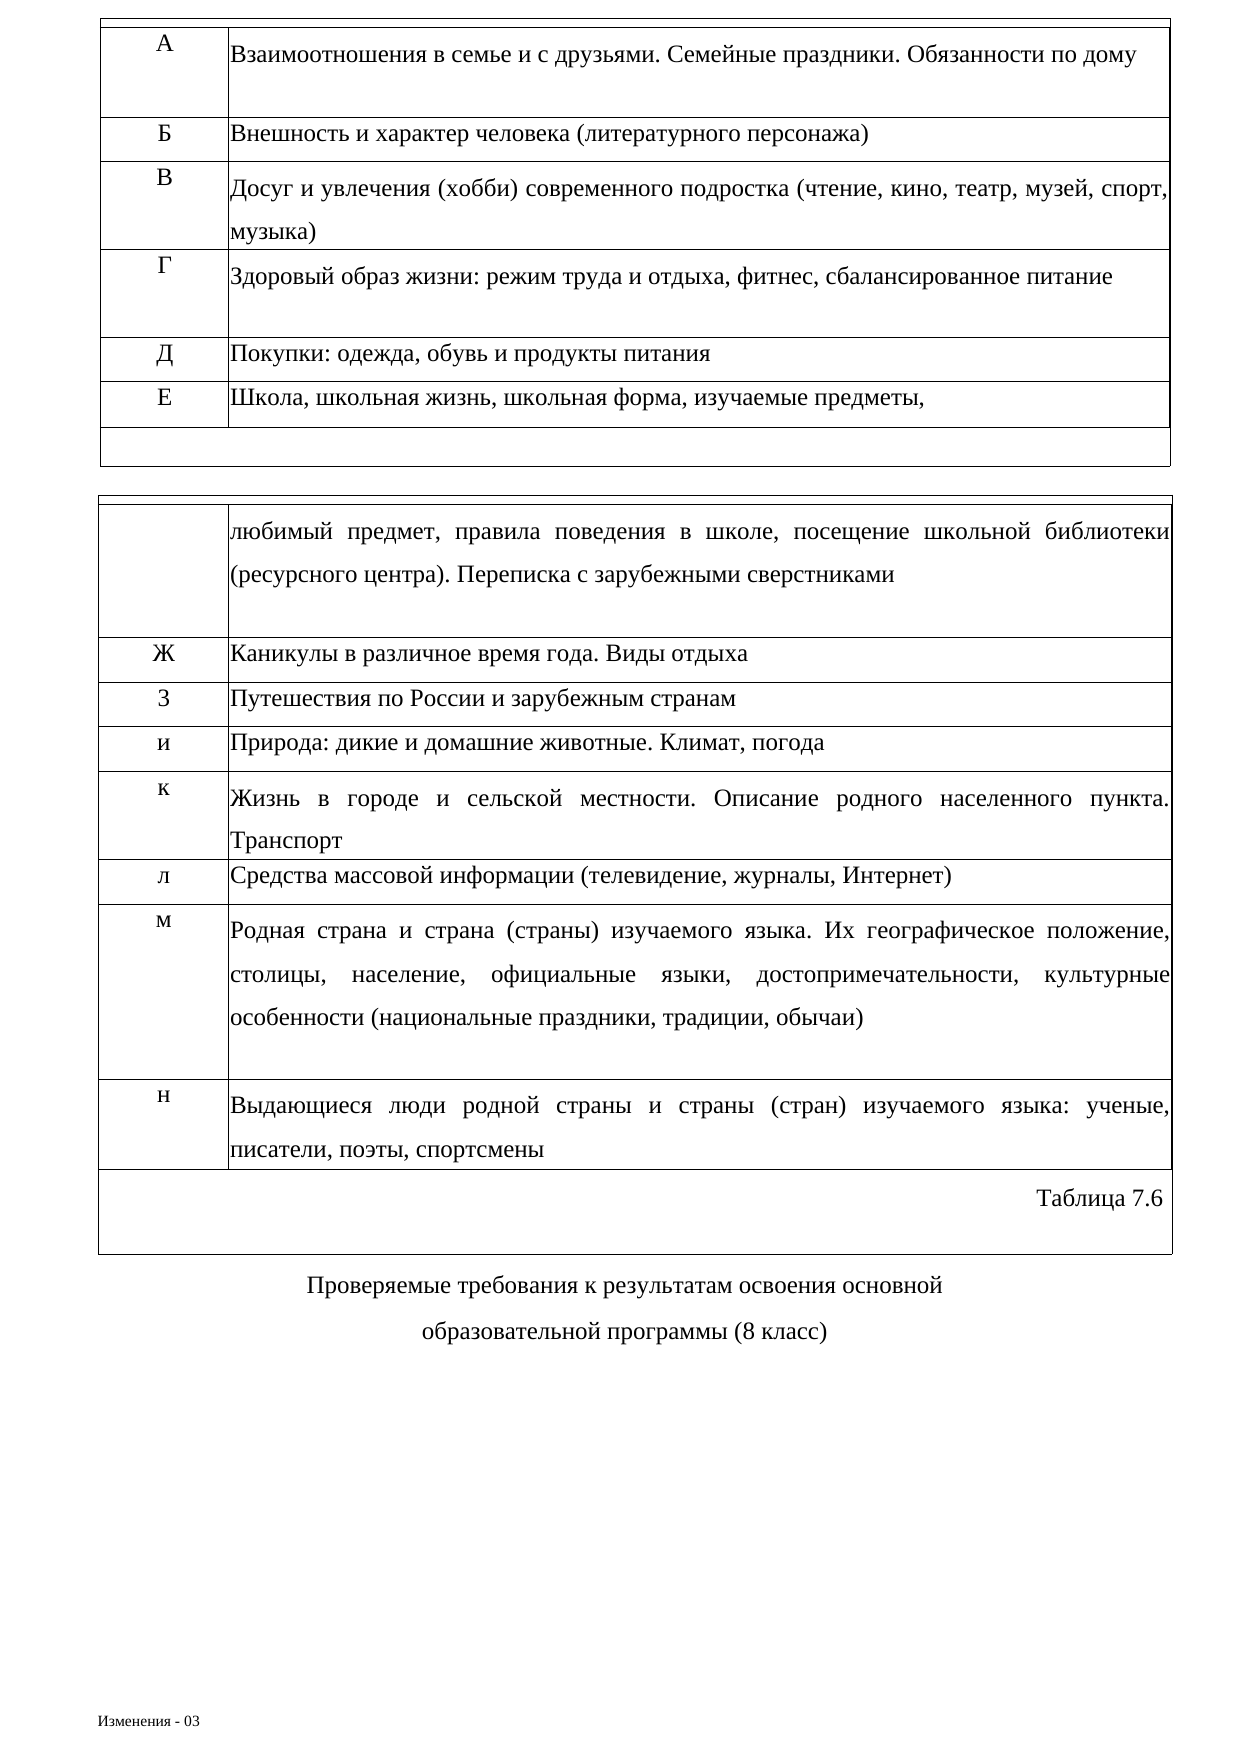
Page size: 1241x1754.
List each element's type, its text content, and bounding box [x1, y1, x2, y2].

table_cell Г [101, 250, 228, 337]
table_cell н [99, 1080, 228, 1169]
table_cell Ж [99, 638, 228, 682]
table_cell Природа: дикие и домашние животные. Климат, погода [229, 727, 1171, 771]
table_cell Б [101, 118, 228, 161]
table_cell Внешность и характер человека (литературного персонажа) [229, 118, 1169, 161]
table_cell Здоровый образ жизни: режим труда и отдыха, фитнес, сбалансированное питание [229, 250, 1169, 337]
text Проверяемые требования к результатам освоения основной образовательной программы (8 класс) [52, 1044, 1197, 1348]
table_cell Средства массовой информации (телевидение, журналы, Интернет) [229, 860, 1171, 903]
table_header [99, 505, 228, 637]
table_header А [101, 28, 228, 117]
table_cell Школа, школьная жизнь, школьная форма, изучаемые предметы, [229, 382, 1169, 427]
table_cell к [99, 772, 228, 859]
table_header Взаимоотношения в семье и с друзьями. Семейные праздники. Обязанности по дому [229, 28, 1169, 117]
table_cell Выдающиеся люди родной страны и страны (стран) изучаемого языка: ученые, писатели, поэты, спортсмены [229, 1080, 1171, 1169]
table_cell 3 [99, 683, 228, 726]
table_cell и [99, 727, 228, 771]
text Таблица 7.6 [107, 1170, 1163, 1216]
table_header любимый предмет, правила поведения в школе, посещение школьной библиотеки (ресурсного центра). Переписка с зарубежными сверстниками [229, 505, 1171, 637]
table_cell Путешествия по России и зарубежным странам [229, 683, 1171, 726]
table_cell Д [101, 338, 228, 381]
table_cell Досуг и увлечения (хобби) современного подростка (чтение, кино, театр, музей, спорт, музыка) [229, 162, 1169, 249]
table_cell м [99, 905, 228, 1078]
table_cell Жизнь в городе и сельской местности. Описание родного населенного пункта. Транспорт [229, 772, 1171, 859]
table_cell Покупки: одежда, обувь и продукты питания [229, 338, 1169, 381]
table_cell л [99, 860, 228, 903]
table_cell Родная страна и страна (страны) изучаемого языка. Их географическое положение, столицы, население, официальные языки, достопримечательности, культурные особенности (национальные праздники, традиции, обычаи) [229, 905, 1171, 1078]
table_cell Каникулы в различное время года. Виды отдыха [229, 638, 1171, 682]
table_cell Е [101, 382, 228, 427]
table_cell В [101, 162, 228, 249]
